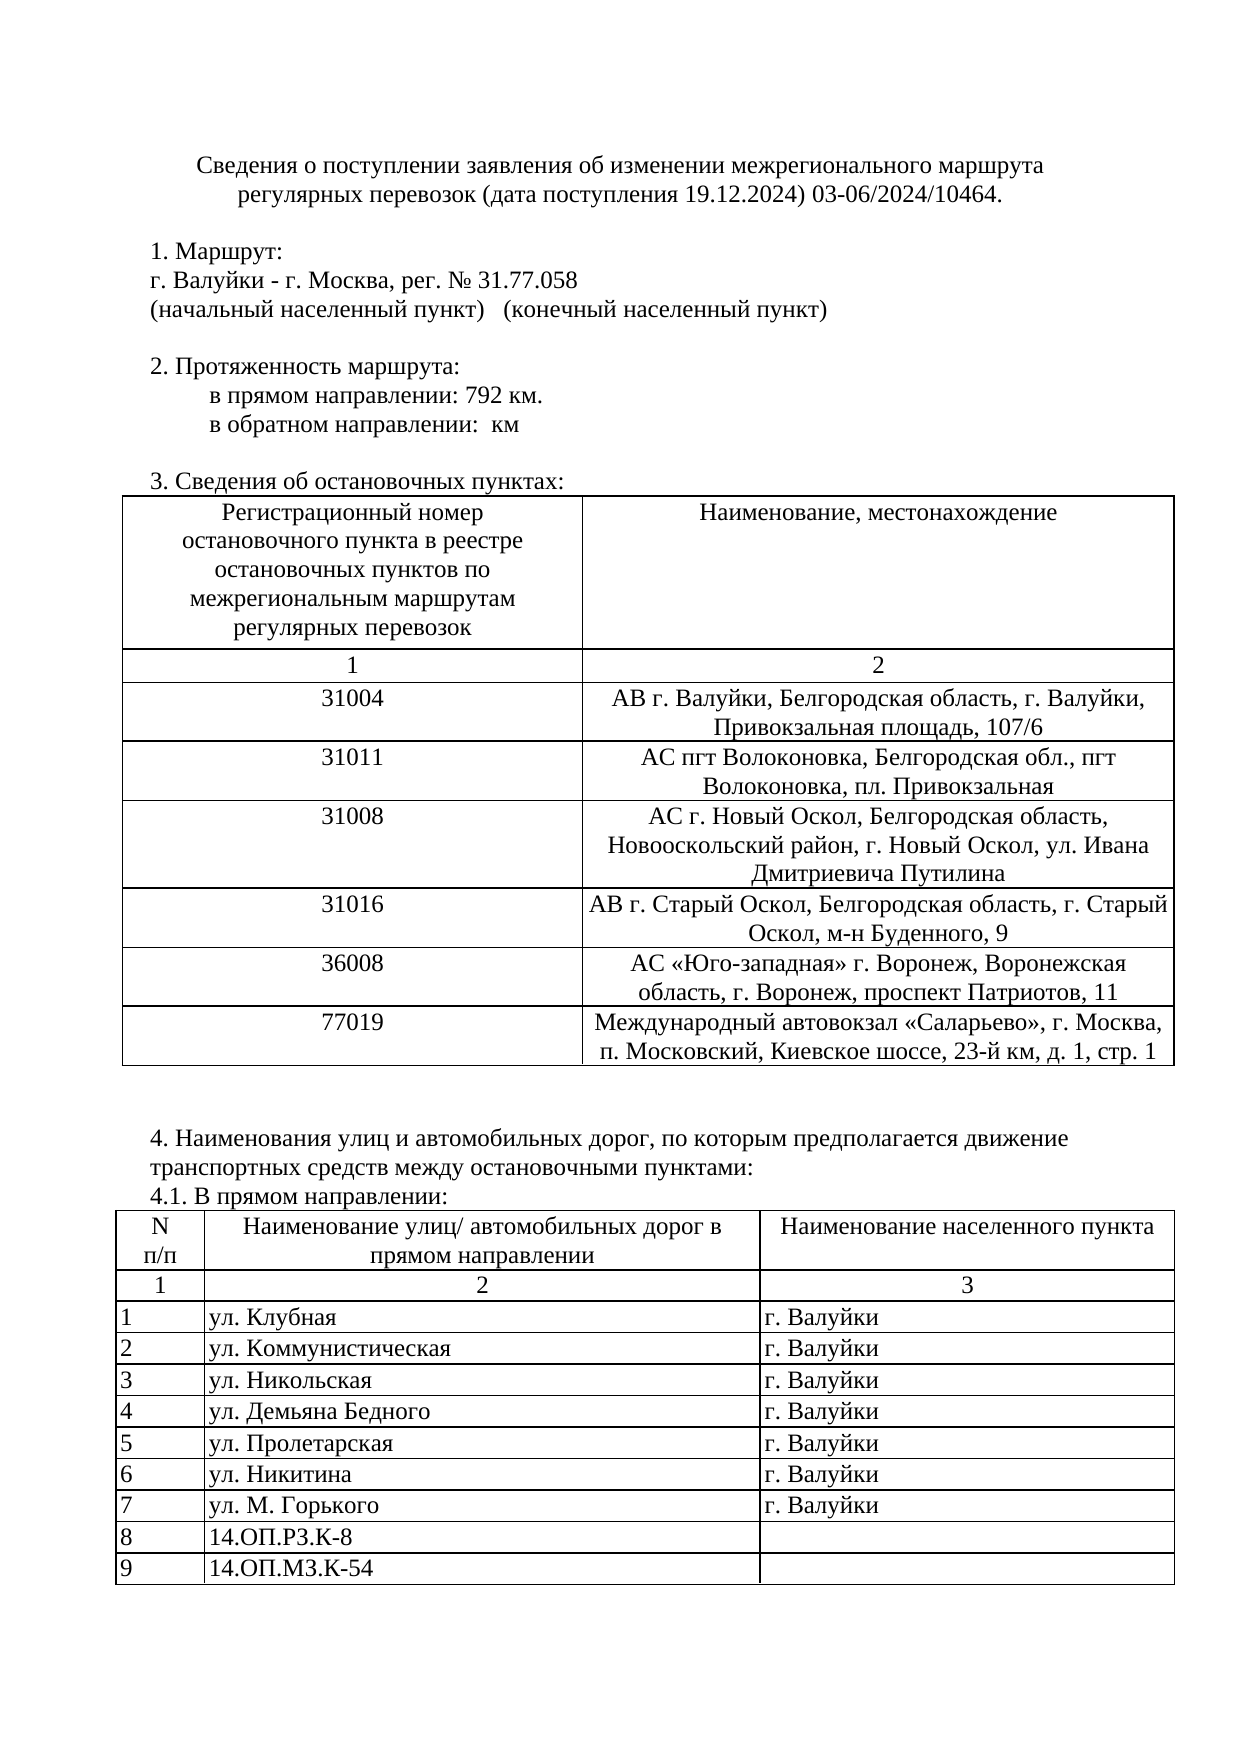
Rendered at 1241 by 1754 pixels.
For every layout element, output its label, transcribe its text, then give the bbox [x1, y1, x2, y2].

table_cell г. Валуйки [761, 1365, 1174, 1395]
table_cell 6 [117, 1459, 204, 1489]
text 4.1. В прямом направлении: [150, 1181, 1090, 1210]
table_cell ул. Пролетарская [205, 1428, 759, 1458]
table_cell 9 [117, 1554, 204, 1583]
table_cell г. Валуйки [761, 1302, 1174, 1332]
table_cell АВ г. Валуйки, Белгородская область, г. Валуйки, Привокзальная площадь, 107/6 [583, 683, 1173, 740]
text 4. Наименования улиц и автомобильных дорог, по которым предполагается движение транспортных средств между остановочными пунктами: [150, 1123, 1090, 1181]
table_cell 31004 [123, 683, 582, 740]
table_header N п/п [117, 1211, 204, 1269]
table_cell г. Валуйки [761, 1428, 1174, 1458]
table_cell 1 [123, 650, 582, 681]
text 3. Сведения об остановочных пунктах: [150, 466, 1090, 495]
table_cell 7 [117, 1491, 204, 1521]
table_header Регистрационный номер остановочного пункта в реестре остановочных пунктов по межрегиональным маршрутам регулярных перевозок [123, 497, 582, 648]
table_header Наименование населенного пункта [761, 1211, 1174, 1269]
table_cell г. Валуйки [761, 1333, 1174, 1363]
table_cell 8 [117, 1522, 204, 1552]
table_cell АС «Юго-западная» г. Воронеж, Воронежская область, г. Воронеж, проспект Патриотов, 11 [583, 948, 1173, 1005]
table_cell г. Валуйки [761, 1396, 1174, 1426]
table_cell АС г. Новый Оскол, Белгородская область, Новооскольский район, г. Новый Оскол, ул. Ивана Дмитриевича Путилина [583, 801, 1173, 887]
text в обратном направлении: км [150, 409, 1090, 437]
table_header Наименование, местонахождение [583, 497, 1173, 648]
table_cell 1 [117, 1271, 204, 1300]
table_cell 36008 [123, 948, 582, 1005]
table_cell ул. Клубная [205, 1302, 759, 1332]
text в прямом направлении: 792 км. [150, 380, 1090, 409]
table_cell 2 [117, 1333, 204, 1363]
table_cell ул. Никитина [205, 1459, 759, 1489]
text 2. Протяженность маршрута: [150, 351, 1090, 380]
table_cell [761, 1522, 1174, 1552]
table_cell АВ г. Старый Оскол, Белгородская область, г. Старый Оскол, м-н Буденного, 9 [583, 889, 1173, 946]
table_cell г. Валуйки [761, 1459, 1174, 1489]
table_cell 5 [117, 1428, 204, 1458]
text Сведения о поступлении заявления об изменении межрегионального маршрута регулярных перевозок (дата поступления 19.12.2024) 03-06/2024/10464. [150, 150, 1090, 207]
table_cell ул. М. Горького [205, 1491, 759, 1521]
table_cell [761, 1554, 1174, 1583]
table_cell Международный автовокзал «Саларьево», г. Москва, п. Московский, Киевское шоссе, 23-й км, д. 1, стр. 1 [583, 1007, 1173, 1064]
table_cell ул. Никольская [205, 1365, 759, 1395]
table_cell 31016 [123, 889, 582, 946]
table_cell ул. Коммунистическая [205, 1333, 759, 1363]
text (начальный населенный пункт) (конечный населенный пункт) [150, 294, 1090, 322]
table_cell 31008 [123, 801, 582, 887]
text г. Валуйки - г. Москва, рег. № 31.77.058 [150, 265, 1090, 294]
table_cell 3 [761, 1271, 1174, 1300]
table_cell г. Валуйки [761, 1491, 1174, 1521]
table_cell 14.ОП.МЗ.К-54 [205, 1554, 759, 1583]
table_cell ул. Демьяна Бедного [205, 1396, 759, 1426]
table_cell 31011 [123, 742, 582, 799]
table_cell 2 [205, 1271, 759, 1300]
table_cell 4 [117, 1396, 204, 1426]
table_header Наименование улиц/ автомобильных дорог в прямом направлении [205, 1211, 759, 1269]
table_cell 77019 [123, 1007, 582, 1064]
table_cell 3 [117, 1365, 204, 1395]
table_cell 14.ОП.РЗ.К-8 [205, 1522, 759, 1552]
table_cell АС пгт Волоконовка, Белгородская обл., пгт Волоконовка, пл. Привокзальная [583, 742, 1173, 799]
table_cell 1 [117, 1302, 204, 1332]
table_cell 2 [583, 650, 1173, 681]
text 1. Маршрут: [150, 236, 1090, 265]
